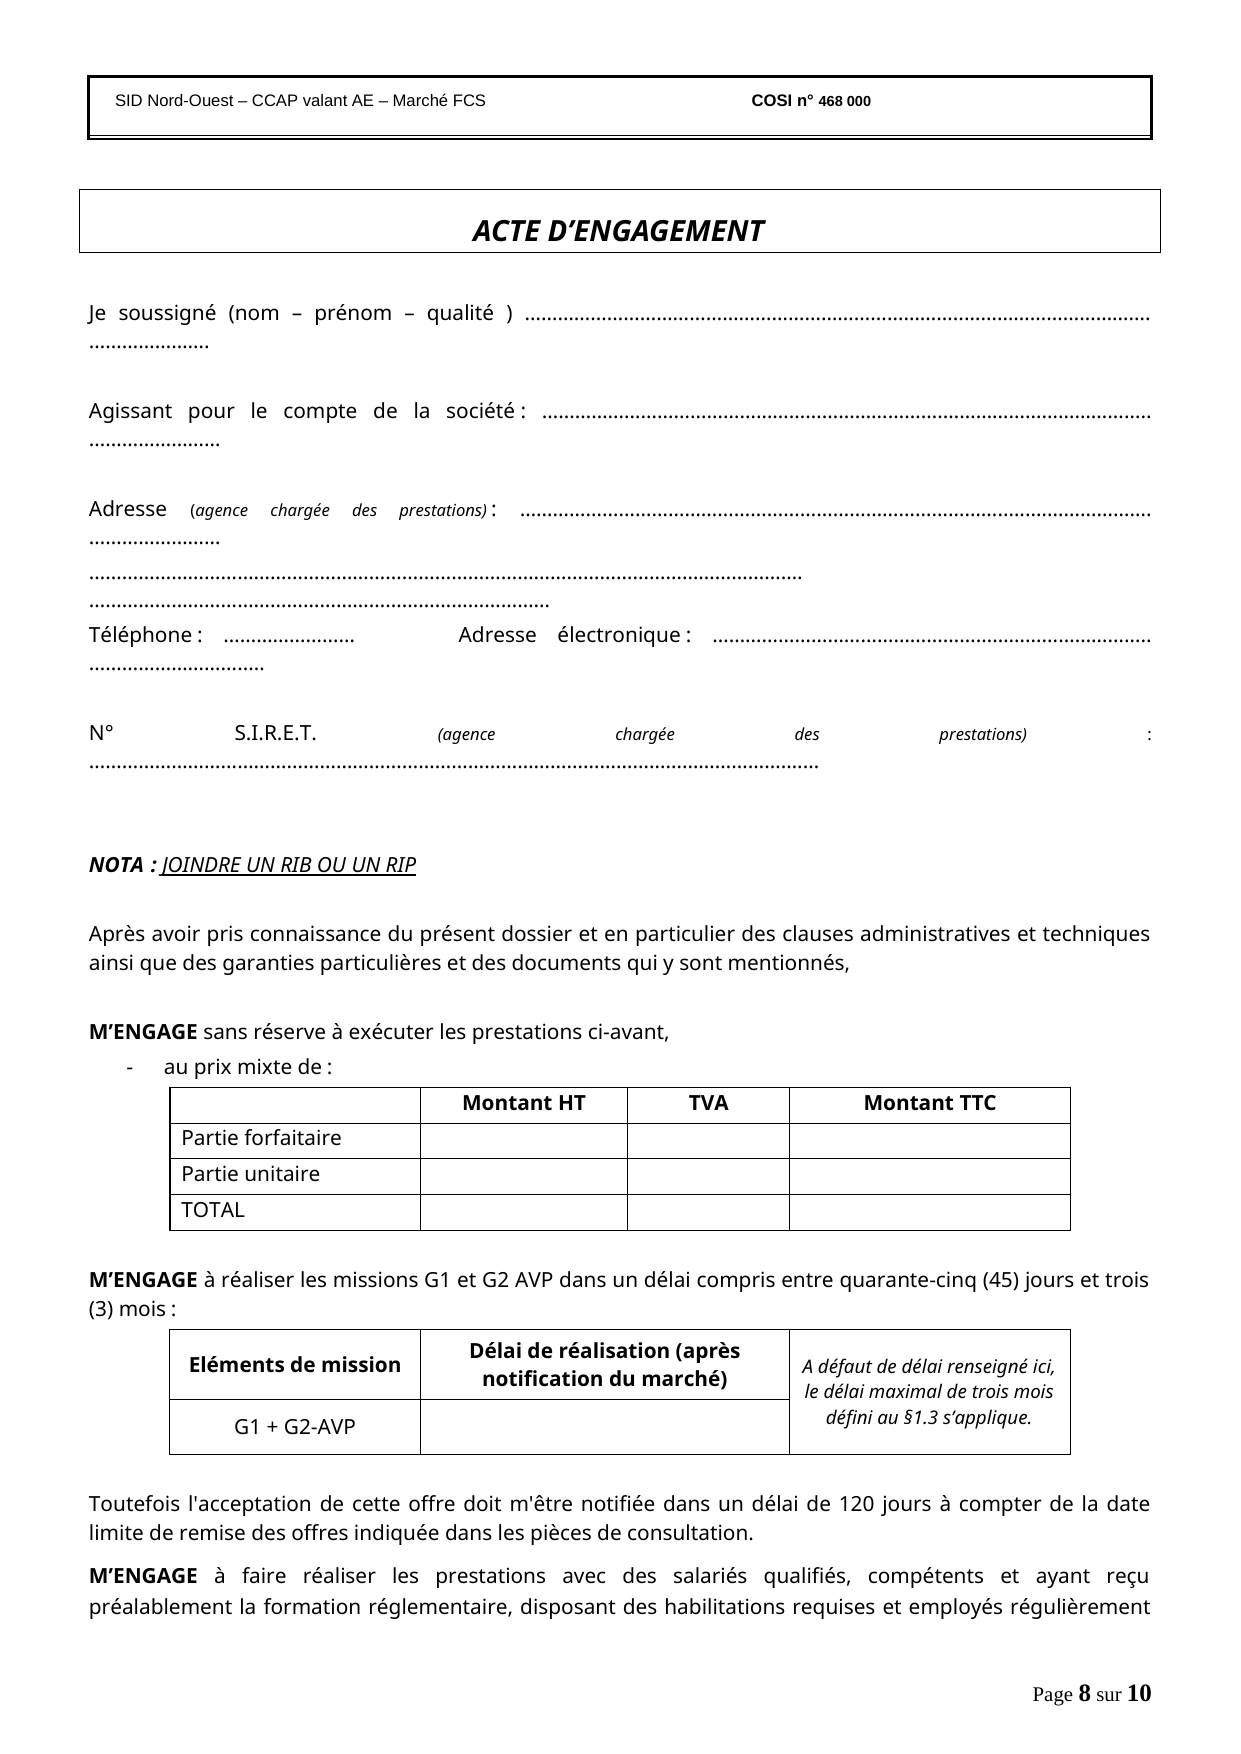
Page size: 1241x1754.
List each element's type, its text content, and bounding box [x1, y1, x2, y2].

table_header Montant TTC [790, 1088, 1070, 1122]
table_cell [790, 1195, 1070, 1230]
text Adresse (agence chargée des prestations) : …………………………………………………………………………….…..………………….…………………… [89, 494, 1152, 551]
table_header Eléments de mission [170, 1330, 420, 1399]
title ACTE D’ENGAGEMENT [80, 190, 1160, 252]
table_cell [628, 1195, 789, 1230]
text NOTA : JOINDRE UN RIB OU UN RIP [89, 850, 1152, 879]
table_cell [421, 1159, 627, 1194]
table_cell G1 + G2-AVP [170, 1400, 420, 1453]
text Toutefois l'acceptation de cette offre doit m'être notifiée dans un délai de 120 jours à compter de la date limite de remise des offres indiquée dans les pièces de consultation. [89, 1489, 1152, 1546]
table_cell [790, 1159, 1070, 1194]
table_cell [421, 1400, 789, 1453]
text Agissant pour le compte de la société : ……………………………………………………………….………………………………..…………………… [89, 396, 1152, 453]
text Téléphone : …………………… Adresse électronique : ……………………………………………………………………..………………………..… [89, 620, 1152, 677]
text M’ENGAGE à réaliser les missions G1 et G2 AVP dans un délai compris entre quarante-cinq (45) jours et trois (3) mois : [89, 1265, 1152, 1322]
table_cell Partie unitaire [171, 1159, 420, 1194]
table_cell [421, 1195, 627, 1230]
table_header [171, 1088, 420, 1122]
table_cell [421, 1124, 627, 1158]
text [89, 1558, 1152, 1621]
table_cell TOTAL [171, 1195, 420, 1230]
text N° S.I.R.E.T. (agence chargée des prestations) : ………………………………………………………………………………………………………………….… [89, 718, 1152, 774]
text Après avoir pris connaissance du présent dossier et en particulier des clauses administratives et techniques ainsi que des garanties particulières et des documents qui y sont mentionnés, [89, 919, 1152, 976]
table_header Montant HT [421, 1088, 627, 1122]
text Je soussigné (nom – prénom – qualité ) ……………………………………………………………………..…………………………….…………………. [89, 298, 1152, 355]
list au prix mixte de : [126, 1052, 1152, 1081]
table_cell [790, 1124, 1070, 1158]
text ………………………………………………………………………………………………………………….………………………………………………………………………… [89, 557, 1152, 614]
table_cell Partie forfaitaire [171, 1124, 420, 1158]
table_header Délai de réalisation (après notification du marché) [421, 1330, 789, 1399]
table_cell [628, 1159, 789, 1194]
table_header TVA [628, 1088, 789, 1122]
table_header A défaut de délai renseigné ici, le délai maximal de trois mois défini au §1.3 s’applique. [790, 1330, 1070, 1453]
text M’ENGAGE sans réserve à exécuter les prestations ci-avant, [89, 1017, 1152, 1046]
table_cell [628, 1124, 789, 1158]
